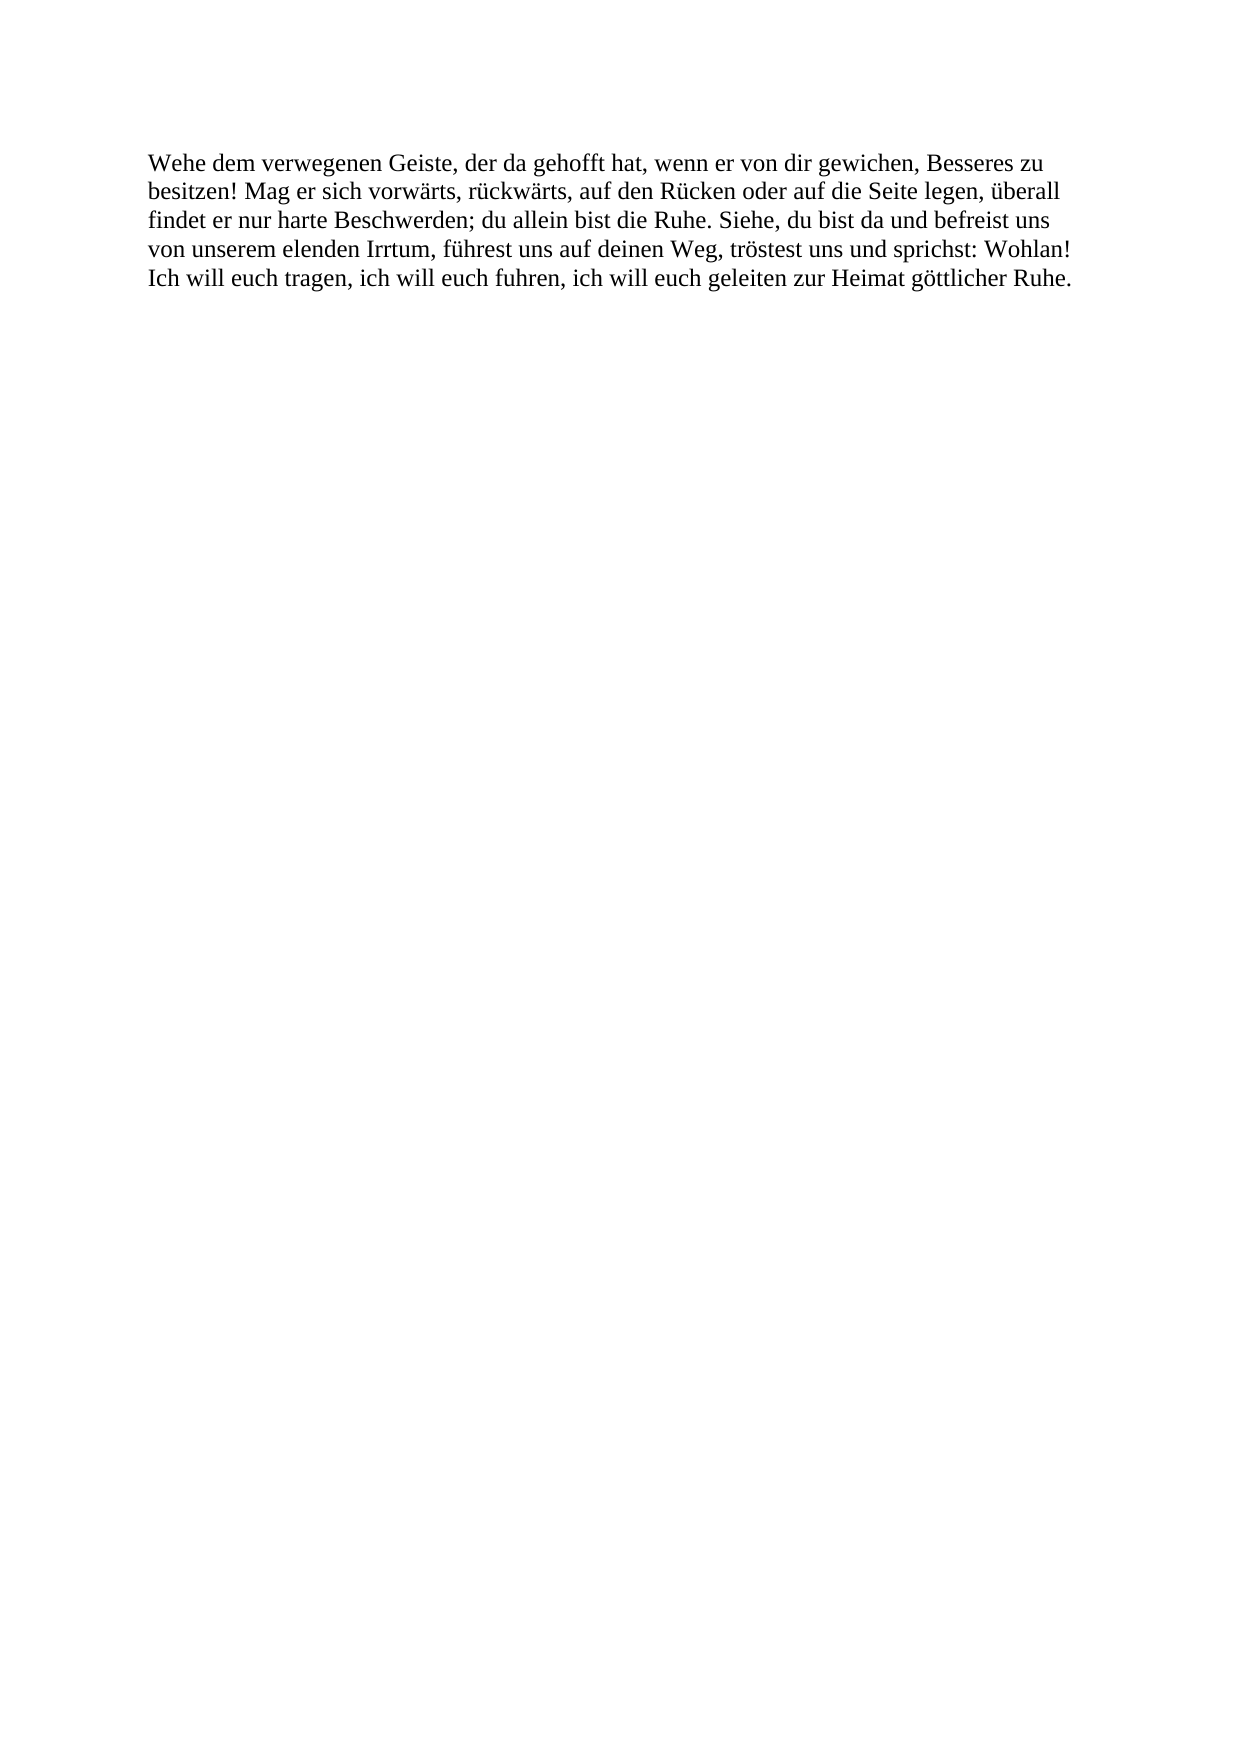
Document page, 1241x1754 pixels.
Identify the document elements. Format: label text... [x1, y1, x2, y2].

text Wehe dem verwegenen Geiste, der da gehofft hat, wenn er von dir gewichen, Besseres zu besitzen! Mag er sich vorwärts, rückwärts, auf den Rücken oder auf die Seite legen, überall findet er nur harte Beschwerden; du allein bist die Ruhe. Siehe, du bist da und befreist uns von unserem elenden Irrtum, führest uns auf deinen Weg, tröstest uns und sprichst: Wohlan! Ich will euch tragen, ich will euch fuhren, ich will euch geleiten zur Heimat göttlicher Ruhe. [148, 148, 1093, 291]
